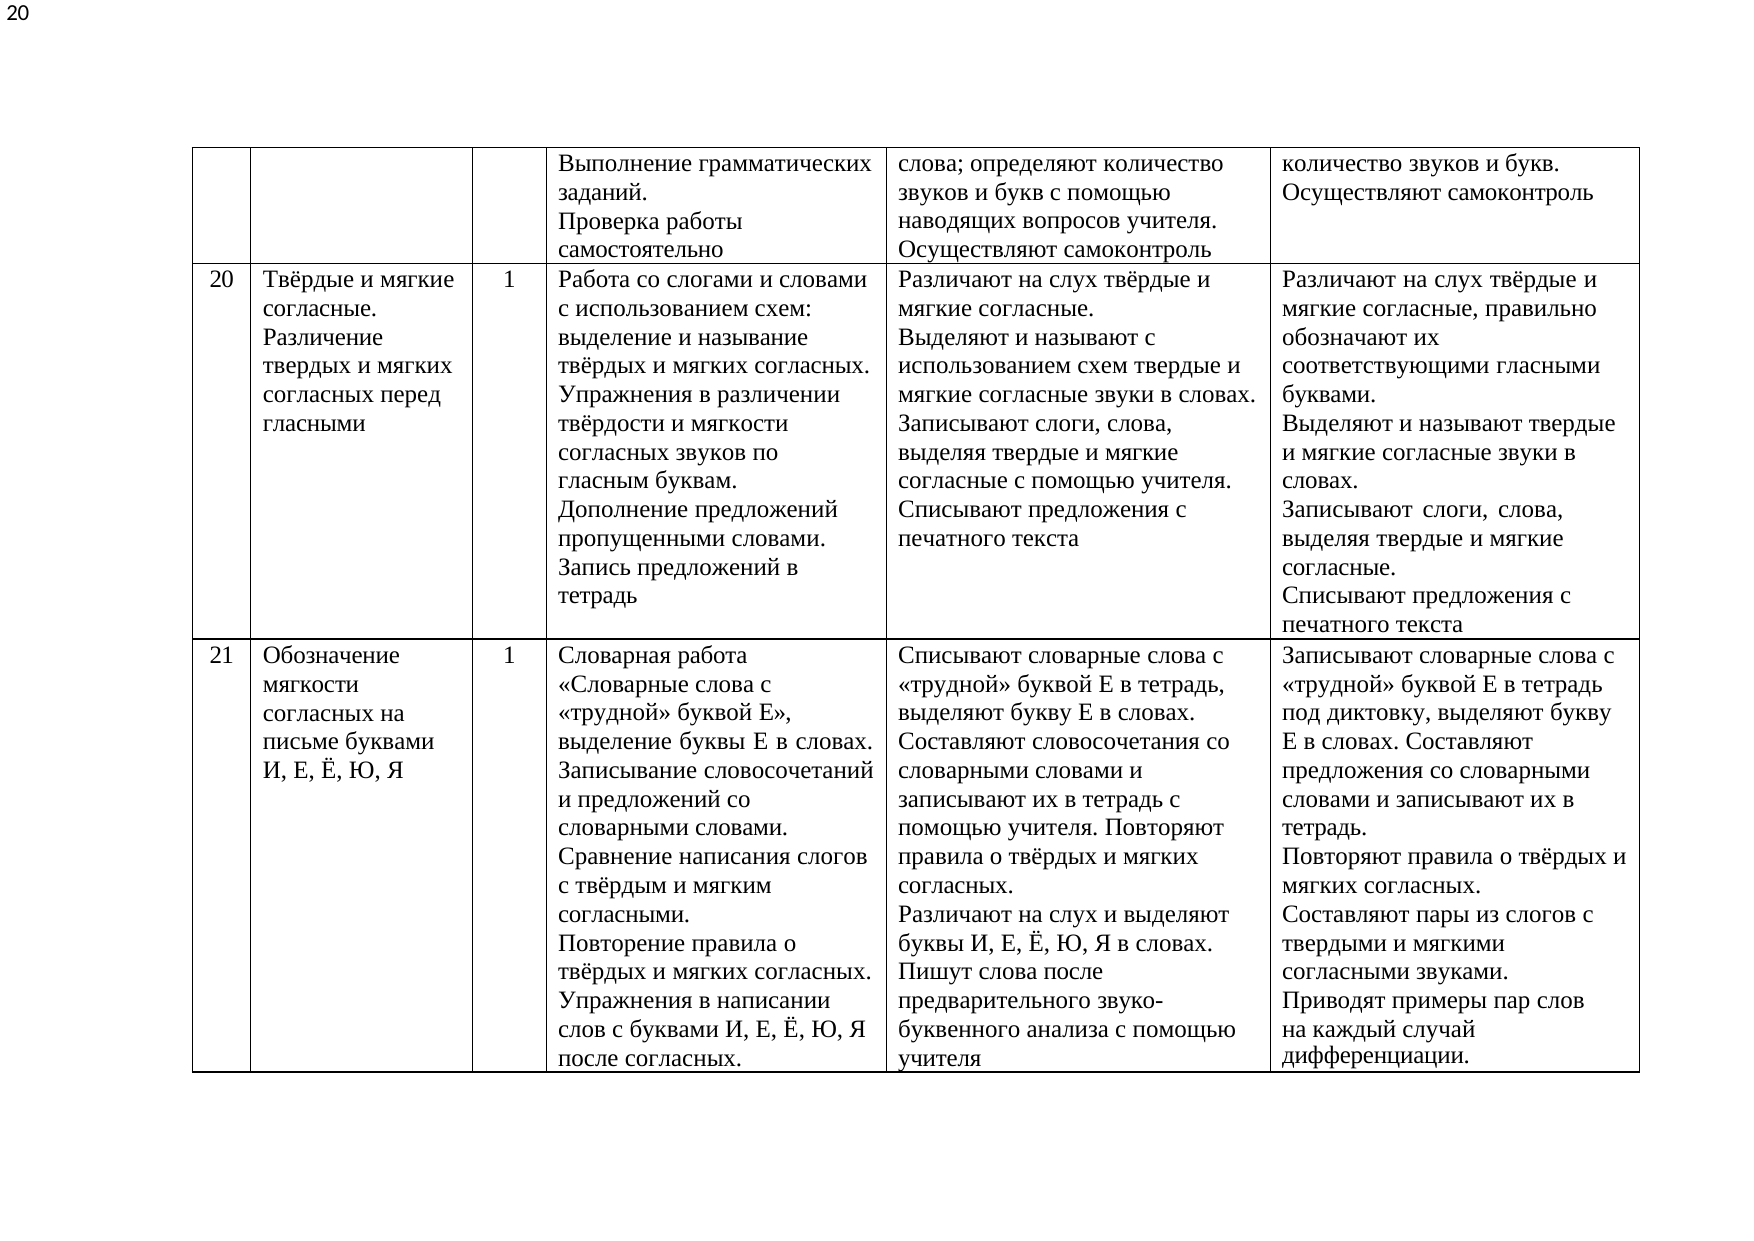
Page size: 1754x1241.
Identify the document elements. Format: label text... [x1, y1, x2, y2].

table_header [473, 148, 546, 263]
table_cell Различают на слух твёрдые и мягкие согласные, правильно обозначают их соответствующими гласными буквами. Выделяют и называют твердые и мягкие согласные звуки в словах. Записывают слоги, слова, выделяя твердые и мягкие согласные. Списывают предложения с печатного текста [1271, 264, 1639, 638]
table_cell 21 [193, 640, 250, 1071]
table_header [251, 148, 472, 263]
table_header количество звуков и букв. Осуществляют самоконтроль [1271, 148, 1639, 263]
table_cell Записывают словарные слова с «трудной» буквой Е в тетрадь под диктовку, выделяют букву Е в словах. Составляют предложения со словарными словами и записывают их в тетрадь. Повторяют правила о твёрдых и мягких согласных. Составляют пары из слогов с твердыми и мягкими согласными звуками. Приводят примеры пар слов на каждый случай дифференциации. [1271, 640, 1639, 1071]
table_header слова; определяют количество звуков и букв с помощью наводящих вопросов учителя. Осуществляют самоконтроль [887, 148, 1270, 263]
table_header [193, 148, 250, 263]
table_cell Списывают словарные слова с «трудной» буквой Е в тетрадь, выделяют букву Е в словах. Составляют словосочетания со словарными словами и записывают их в тетрадь с помощью учителя. Повторяют правила о твёрдых и мягких согласных. Различают на слух и выделяют буквы И, Е, Ё, Ю, Я в словах. Пишут слова после предварительного звуко- буквенного анализа с помощью учителя [887, 640, 1270, 1071]
table_cell Словарная работа «Словарные слова с «трудной» буквой Е», выделение буквы Е в словах. Записывание словосочетаний и предложений со словарными словами. Сравнение написания слогов с твёрдым и мягким согласными. Повторение правила о твёрдых и мягких согласных. Упражнения в написании слов с буквами И, Е, Ё, Ю, Я после согласных. [547, 640, 886, 1071]
table_cell Различают на слух твёрдые и мягкие согласные. Выделяют и называют с использованием схем твердые и мягкие согласные звуки в словах. Записывают слоги, слова, выделяя твердые и мягкие согласные с помощью учителя. Списывают предложения с печатного текста [887, 264, 1270, 638]
table_cell Твёрдые и мягкие согласные. Различение твердых и мягких согласных перед гласными [251, 264, 472, 638]
table_cell Обозначение мягкости согласных на письме буквами И, Е, Ё, Ю, Я [251, 640, 472, 1071]
table_cell 1 [473, 640, 546, 1071]
table_cell 1 [473, 264, 546, 638]
table_cell Работа со слогами и словами с использованием схем: выделение и называние твёрдых и мягких согласных. Упражнения в различении твёрдости и мягкости согласных звуков по гласным буквам. Дополнение предложений пропущенными словами. Запись предложений в тетрадь [547, 264, 886, 638]
table_header Выполнение грамматических заданий. Проверка работы самостоятельно [547, 148, 886, 263]
table_cell 20 [193, 264, 250, 638]
